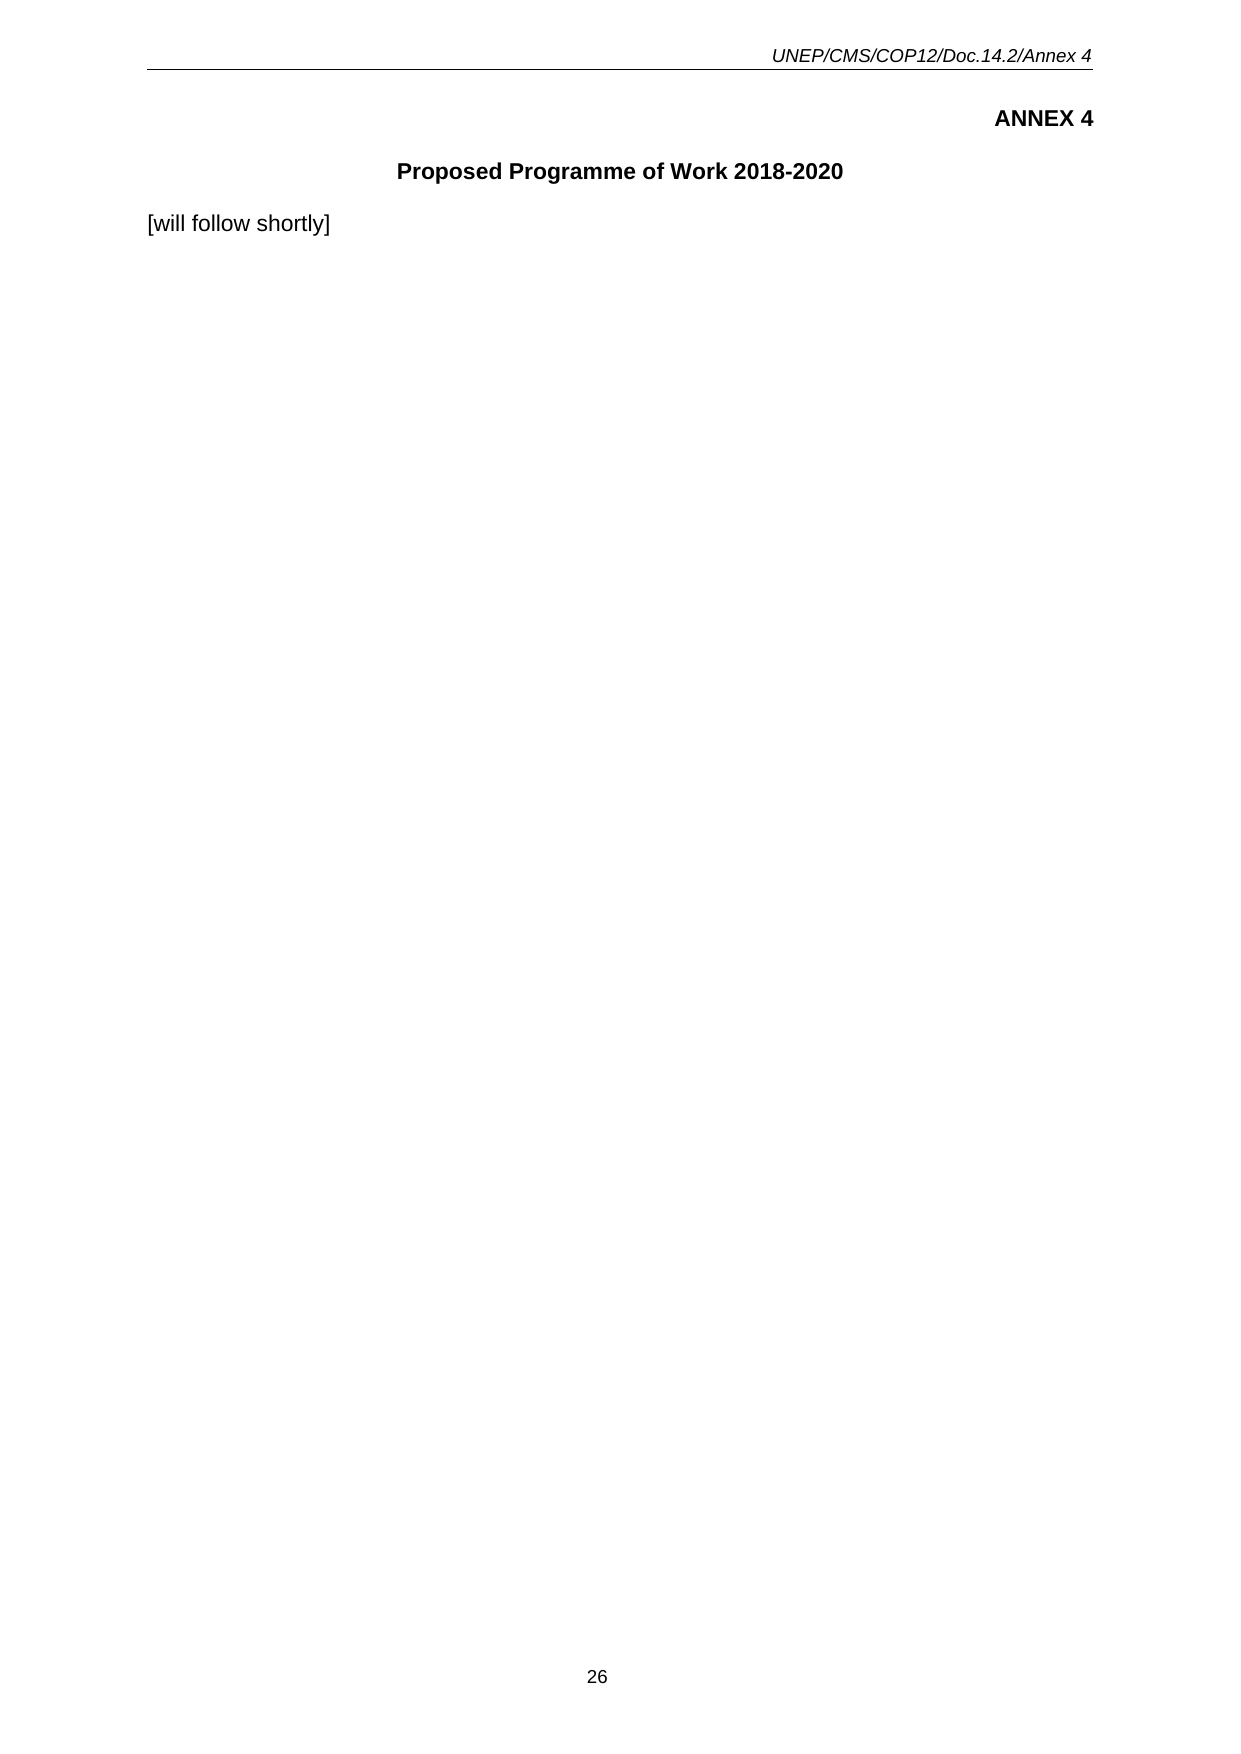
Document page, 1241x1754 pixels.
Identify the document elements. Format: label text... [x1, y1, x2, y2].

text ANNEX 4 [147, 105, 1093, 131]
text Proposed Programme of Work 2018-2020 [147, 158, 1093, 184]
text [will follow shortly] [147, 210, 1093, 237]
